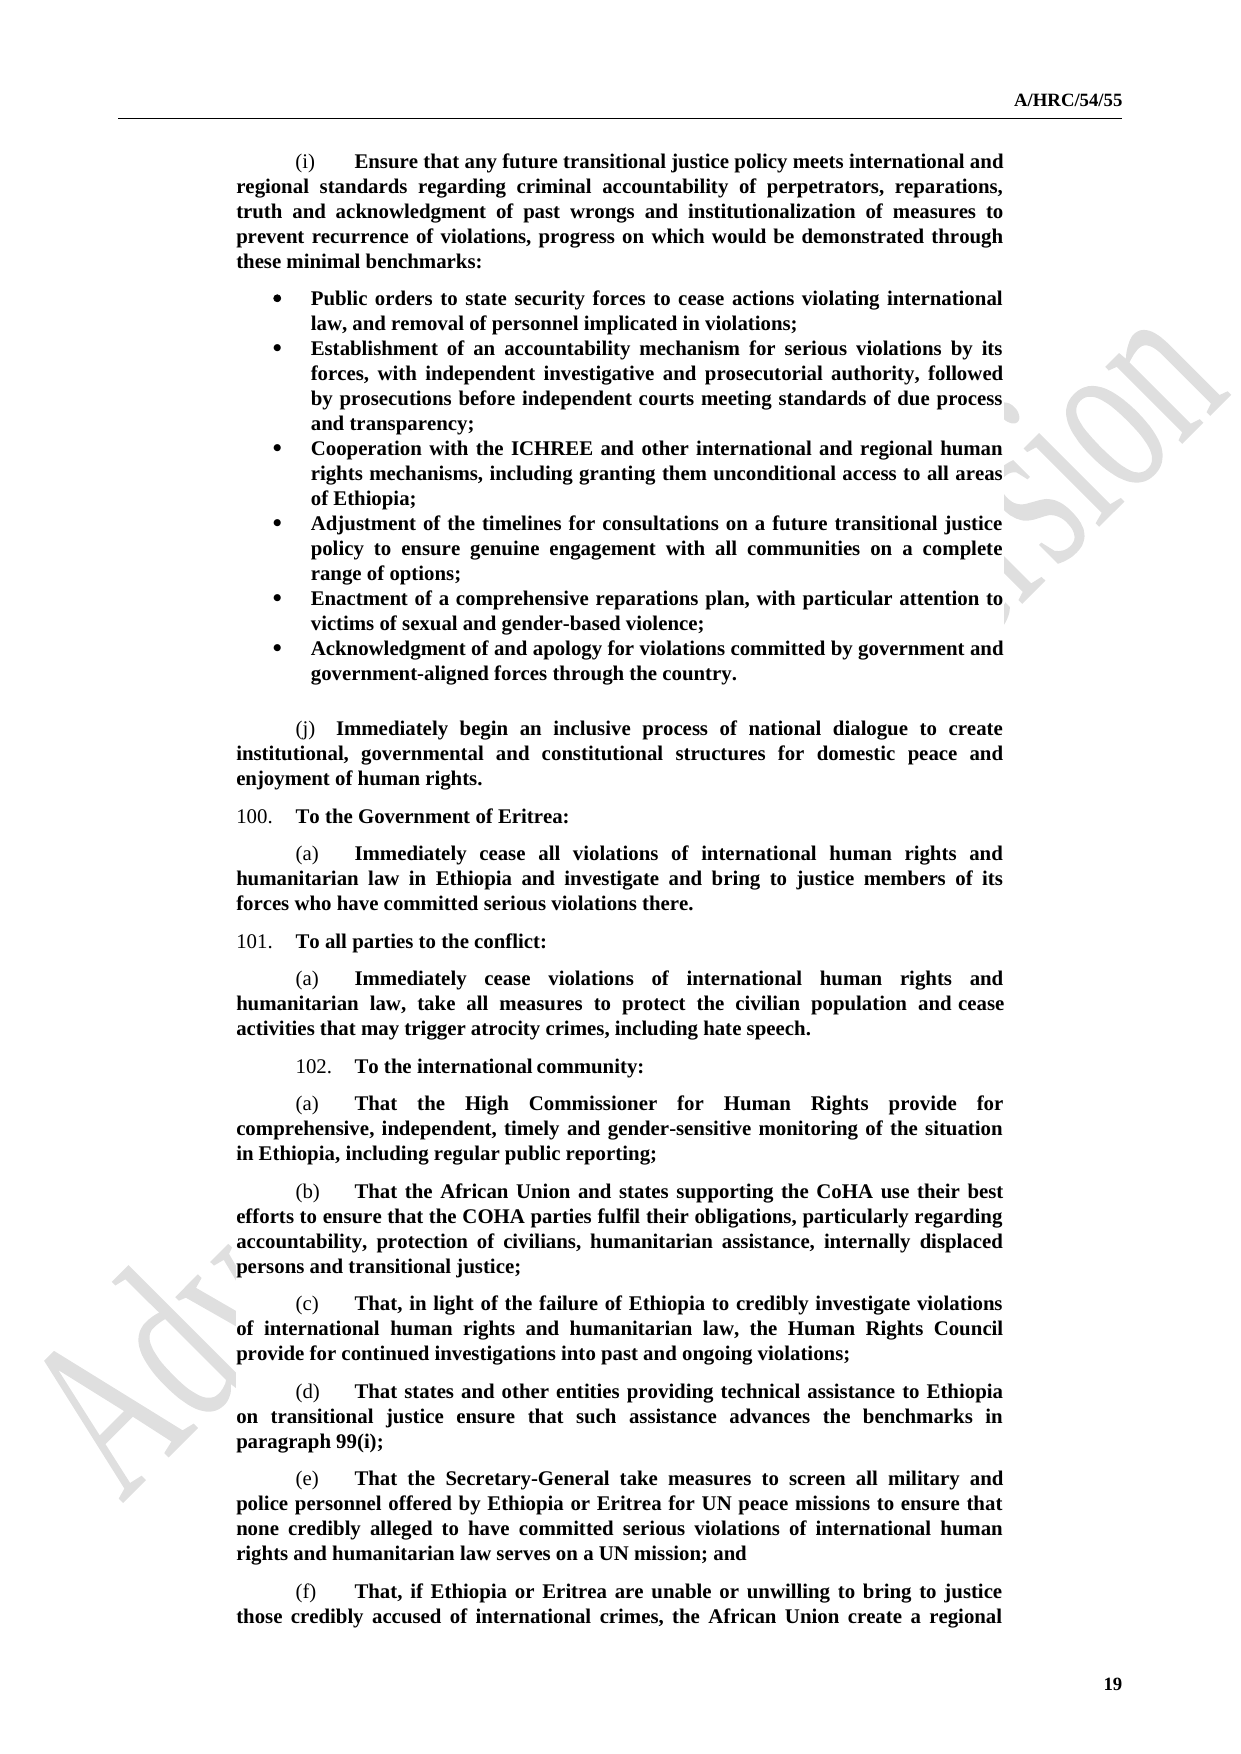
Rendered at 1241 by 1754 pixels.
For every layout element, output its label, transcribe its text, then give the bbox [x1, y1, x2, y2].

text (j) Immediately begin an inclusive process of national dialogue to create institutional, governmental and constitutional structures for domestic peace and enjoyment of human rights. [236, 715, 1004, 790]
list Cooperation with the ICHREE and other international and regional human rights mechanisms, including granting them unconditional access to all areas of Ethiopia; [273, 435, 1004, 510]
list Public orders to state security forces to cease actions violating international law, and removal of personnel implicated in violations; [273, 285, 1004, 335]
list Enactment of a comprehensive reparations plan, with particular attention to victims of sexual and gender-based violence; [273, 585, 1004, 635]
text (b) That the African Union and states supporting the CoHA use their best efforts to ensure that the COHA parties fulfil their obligations, particularly regarding accountability, protection of civilians, humanitarian assistance, internally displaced persons and transitional justice; [236, 1178, 1004, 1278]
text (e) That the Secretary-General take measures to screen all military and police personnel offered by Ethiopia or Eritrea for UN peace missions to ensure that none credibly alleged to have committed serious violations of international human rights and humanitarian law serves on a UN mission; and [236, 1465, 1004, 1565]
list Acknowledgment of and apology for violations committed by government and government-aligned forces through the country. [273, 635, 1004, 685]
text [236, 1578, 1004, 1628]
text 100. To the Government of Eritrea: [236, 803, 1004, 828]
text (a) That the High Commissioner for Human Rights provide for comprehensive, independent, timely and gender-sensitive monitoring of the situation in Ethiopia, including regular public reporting; [236, 1090, 1004, 1165]
text 101. To all parties to the conflict: [236, 928, 1004, 953]
text (c) That, in light of the failure of Ethiopia to credibly investigate violations of international human rights and humanitarian law, the Human Rights Council provide for continued investigations into past and ongoing violations; [236, 1290, 1004, 1365]
text (i) Ensure that any future transitional justice policy meets international and regional standards regarding criminal accountability of perpetrators, reparations, truth and acknowledgment of past wrongs and institutionalization of measures to prevent recurrence of violations, progress on which would be demonstrated through these minimal benchmarks: [236, 148, 1004, 273]
text (a) Immediately cease all violations of international human rights and humanitarian law in Ethiopia and investigate and bring to justice members of its forces who have committed serious violations there. [236, 840, 1004, 915]
text (a) Immediately cease violations of international human rights and humanitarian law, take all measures to protect the civilian population and cease activities that may trigger atrocity crimes, including hate speech. [236, 965, 1004, 1040]
text 102. To the international community: [236, 1053, 1004, 1078]
list Adjustment of the timelines for consultations on a future transitional justice policy to ensure genuine engagement with all communities on a complete range of options; [273, 510, 1004, 585]
list Establishment of an accountability mechanism for serious violations by its forces, with independent investigative and prosecutorial authority, followed by prosecutions before independent courts meeting standards of due process and transparency; [273, 335, 1004, 435]
text (d) That states and other entities providing technical assistance to Ethiopia on transitional justice ensure that such assistance advances the benchmarks in paragraph 99(i); [236, 1378, 1004, 1453]
